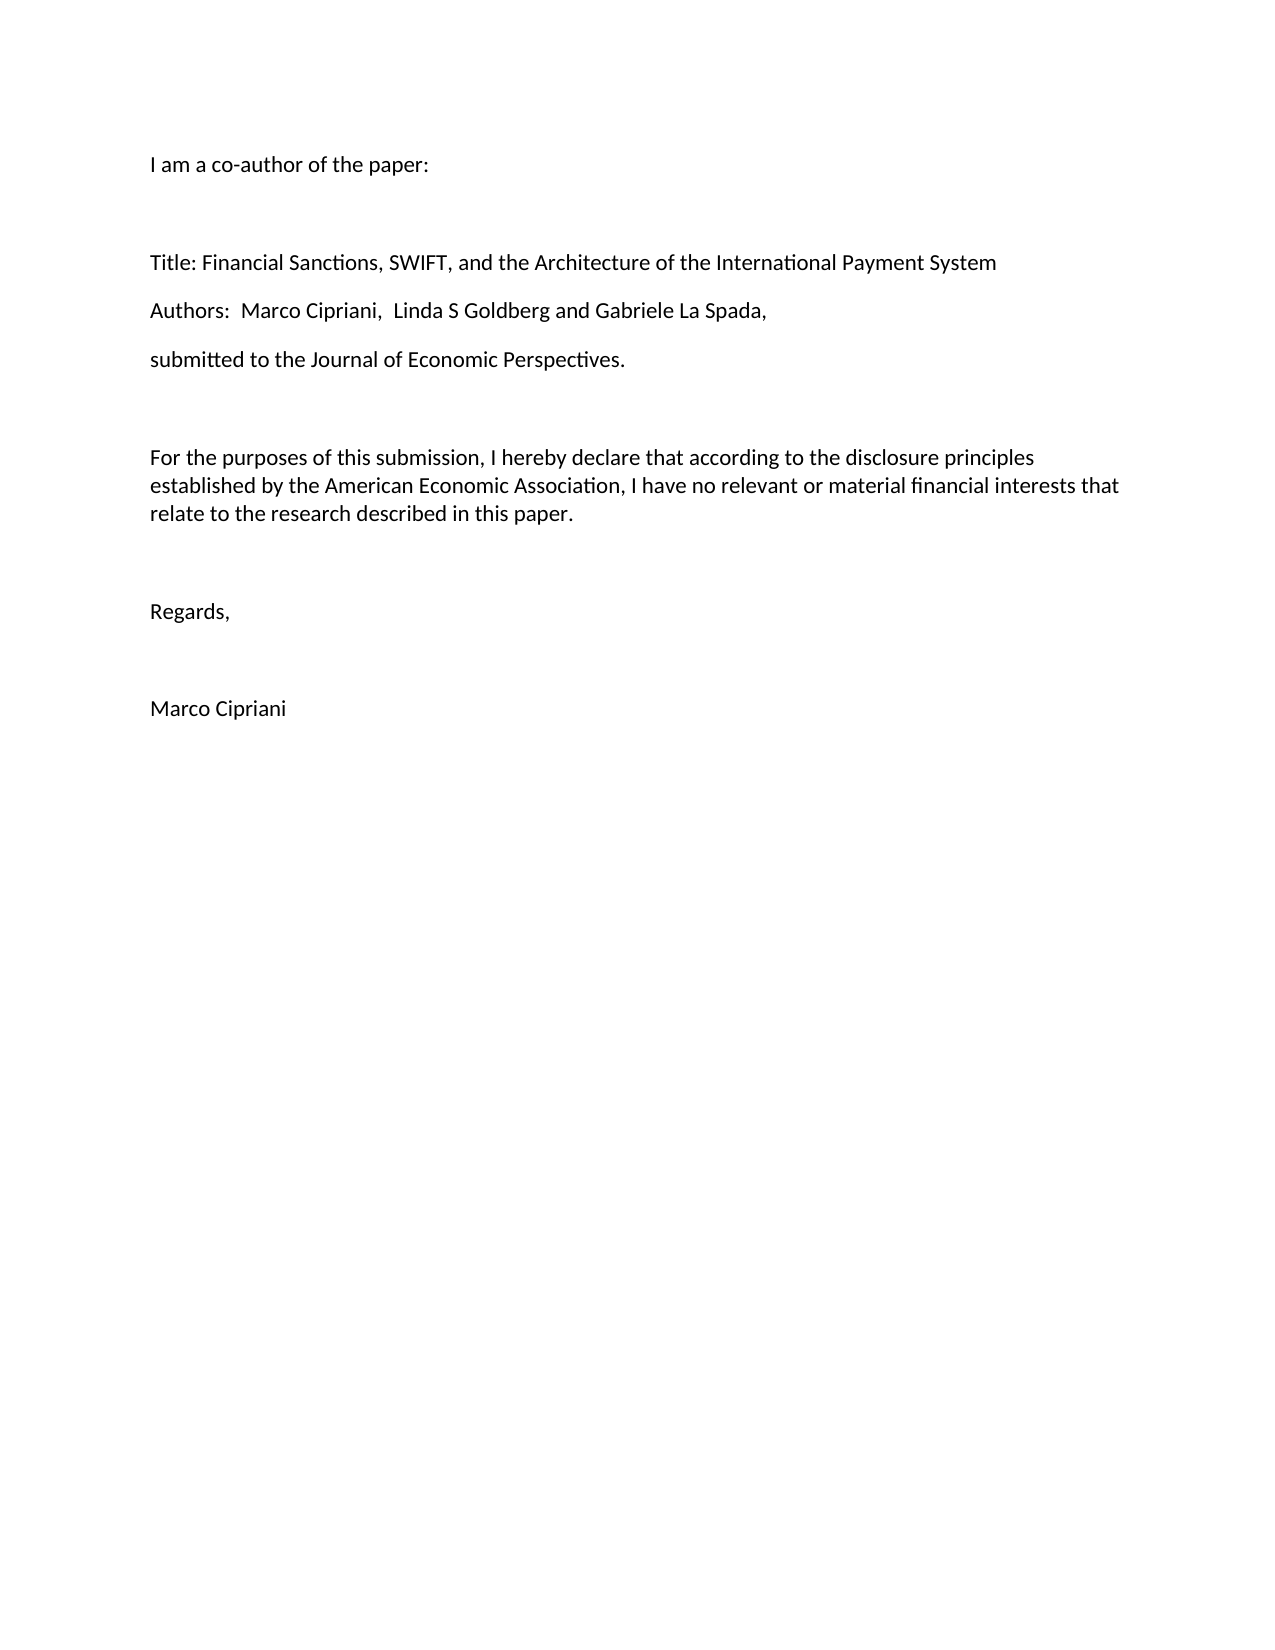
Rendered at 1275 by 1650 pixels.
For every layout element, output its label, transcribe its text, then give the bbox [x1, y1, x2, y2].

text Authors: Marco Cipriani, Linda S Goldberg and Gabriele La Spada, [150, 297, 1125, 324]
text For the purposes of this submission, I hereby declare that according to the disclosure principles established by the American Economic Association, I have no relevant or material financial interests that relate to the research described in this paper. [150, 443, 1125, 527]
text Regards, [150, 597, 1125, 625]
text Title: Financial Sanctions, SWIFT, and the Architecture of the International Payment System [150, 248, 1125, 276]
text I am a co-author of the paper: [150, 150, 1125, 178]
text Marco Cipriani [150, 694, 1125, 723]
text submitted to the Journal of Economic Perspectives. [150, 345, 1125, 373]
